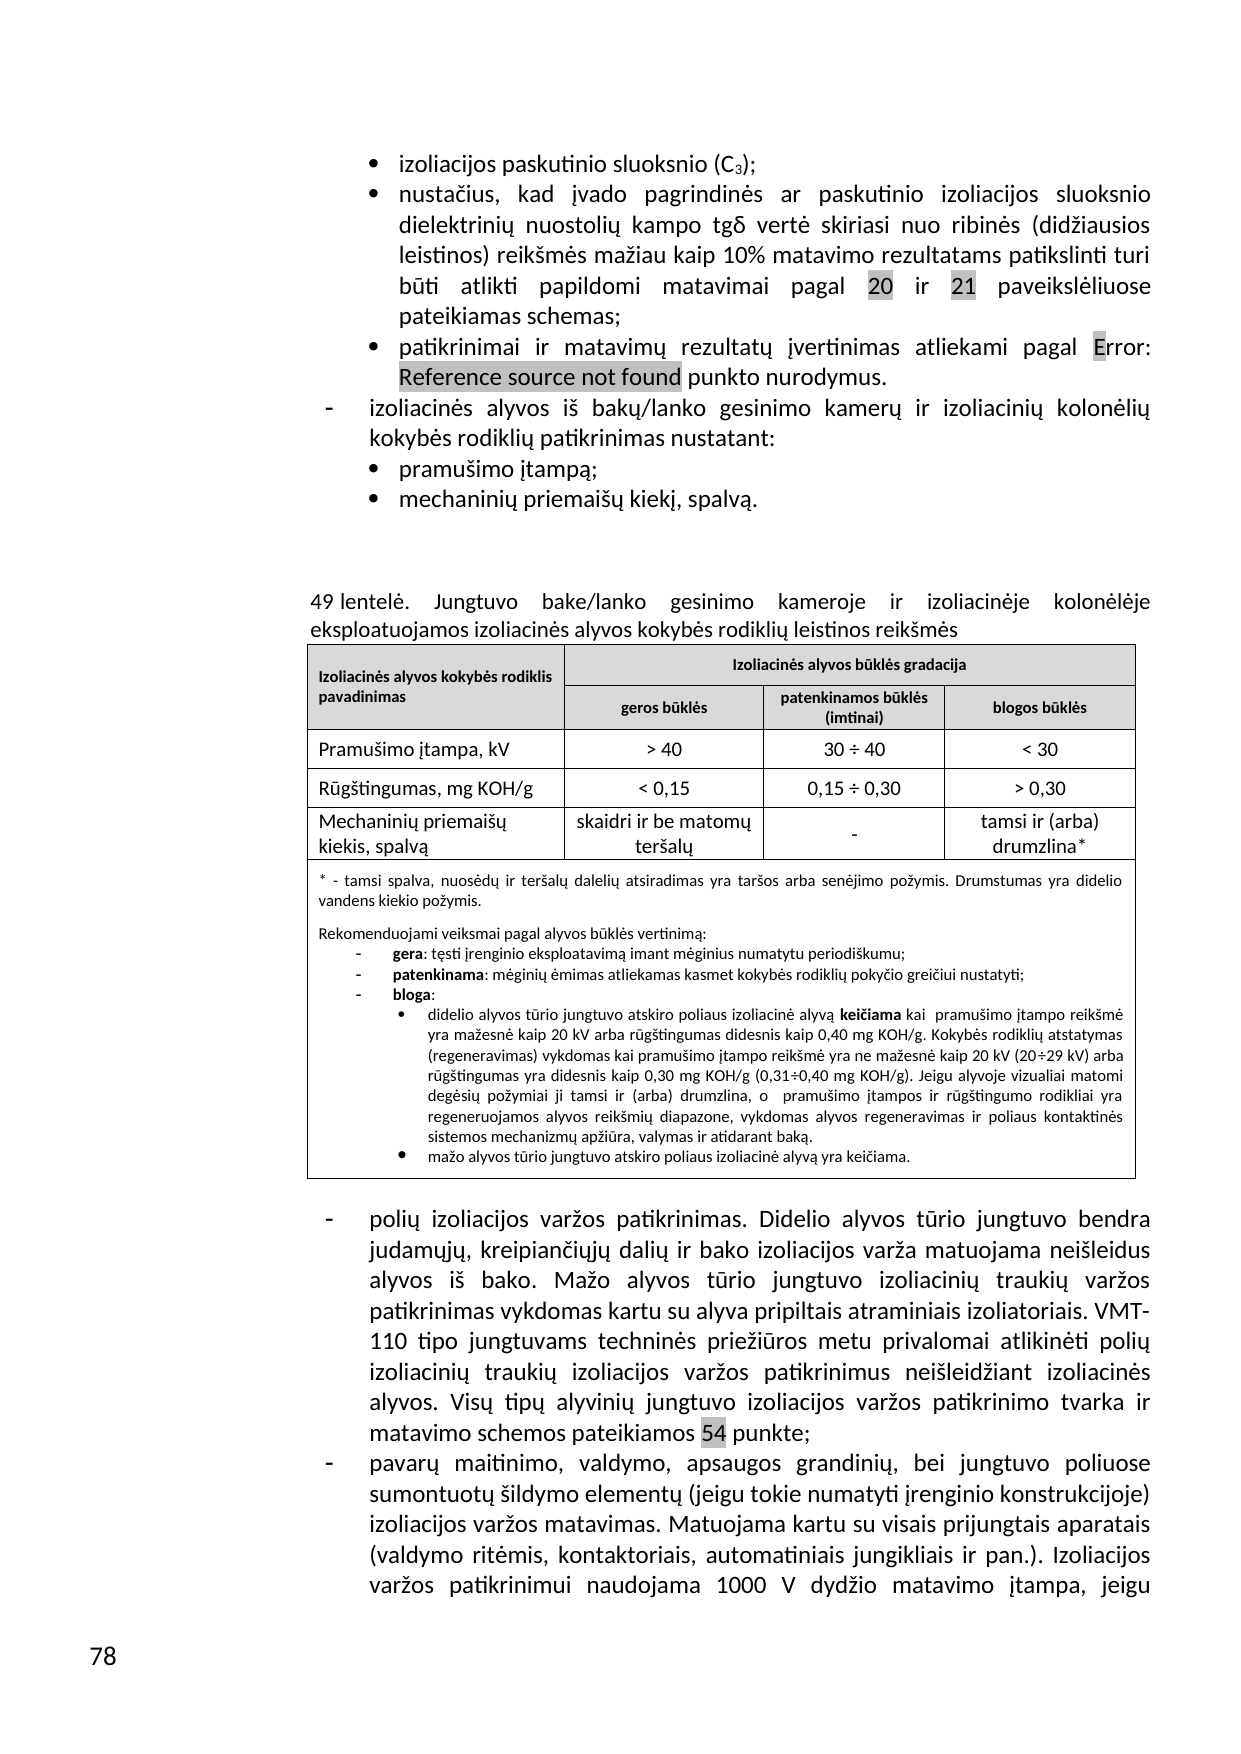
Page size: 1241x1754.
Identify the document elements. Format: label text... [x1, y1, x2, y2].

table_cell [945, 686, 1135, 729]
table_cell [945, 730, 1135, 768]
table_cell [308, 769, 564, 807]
list izoliacinės alyvos iš bakų/lanko gesinimo kamerų ir izoliacinių kolonėlių kokybės rodiklių patikrinimas nustatant: [325, 392, 1152, 453]
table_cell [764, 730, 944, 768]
list polių izoliacijos varžos patikrinimas. Didelio alyvos tūrio jungtuvo bendra judamųjų, kreipiančiųjų dalių ir bako izoliacijos varža matuojama neišleidus alyvos iš bako. Mažo alyvos tūrio jungtuvo izoliacinių traukių varžos patikrinimas vykdomas kartu su alyva pripiltais atraminiais izoliatoriais. VMT-110 tipo jungtuvams techninės priežiūros metu privalomai atlikinėti polių izoliacinių traukių izoliacijos varžos patikrinimus neišleidžiant izoliacinės alyvos. Visų tipų alyvinių jungtuvo izoliacijos varžos patikrinimo tvarka ir matavimo schemos pateikiamos 54 punkte; [325, 1203, 1152, 1448]
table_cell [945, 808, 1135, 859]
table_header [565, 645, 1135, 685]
list mechaninių priemaišų kiekį, spalvą. [369, 483, 1152, 514]
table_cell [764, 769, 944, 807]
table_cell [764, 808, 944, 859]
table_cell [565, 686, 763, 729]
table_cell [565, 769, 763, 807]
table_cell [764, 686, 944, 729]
text lentelė. Jungtuvo bake/lanko gesinimo kameroje ir izoliacinėje kolonėlėje eksploatuojamos izoliacinės alyvos kokybės rodiklių leistinos reikšmės [310, 587, 1152, 643]
list pramušimo įtampą; [369, 453, 1152, 483]
list patikrinimai ir matavimų rezultatų įvertinimas atliekami pagal 0 punkto nurodymus. [369, 331, 1152, 392]
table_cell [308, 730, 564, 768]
list izoliacijos paskutinio sluoksnio (C3); [369, 148, 1152, 178]
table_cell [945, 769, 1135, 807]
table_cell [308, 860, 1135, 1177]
list nustačius, kad įvado pagrindinės ar paskutinio izoliacijos sluoksnio dielektrinių nuostolių kampo tgδ vertė skiriasi nuo ribinės (didžiausios leistinos) reikšmės mažiau kaip 10% matavimo rezultatams patikslinti turi būti atlikti papildomi matavimai pagal 20 ir 21 paveikslėliuose pateikiamas schemas; [369, 178, 1152, 331]
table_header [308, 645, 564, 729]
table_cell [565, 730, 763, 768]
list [325, 1448, 1152, 1600]
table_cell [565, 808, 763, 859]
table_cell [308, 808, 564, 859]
